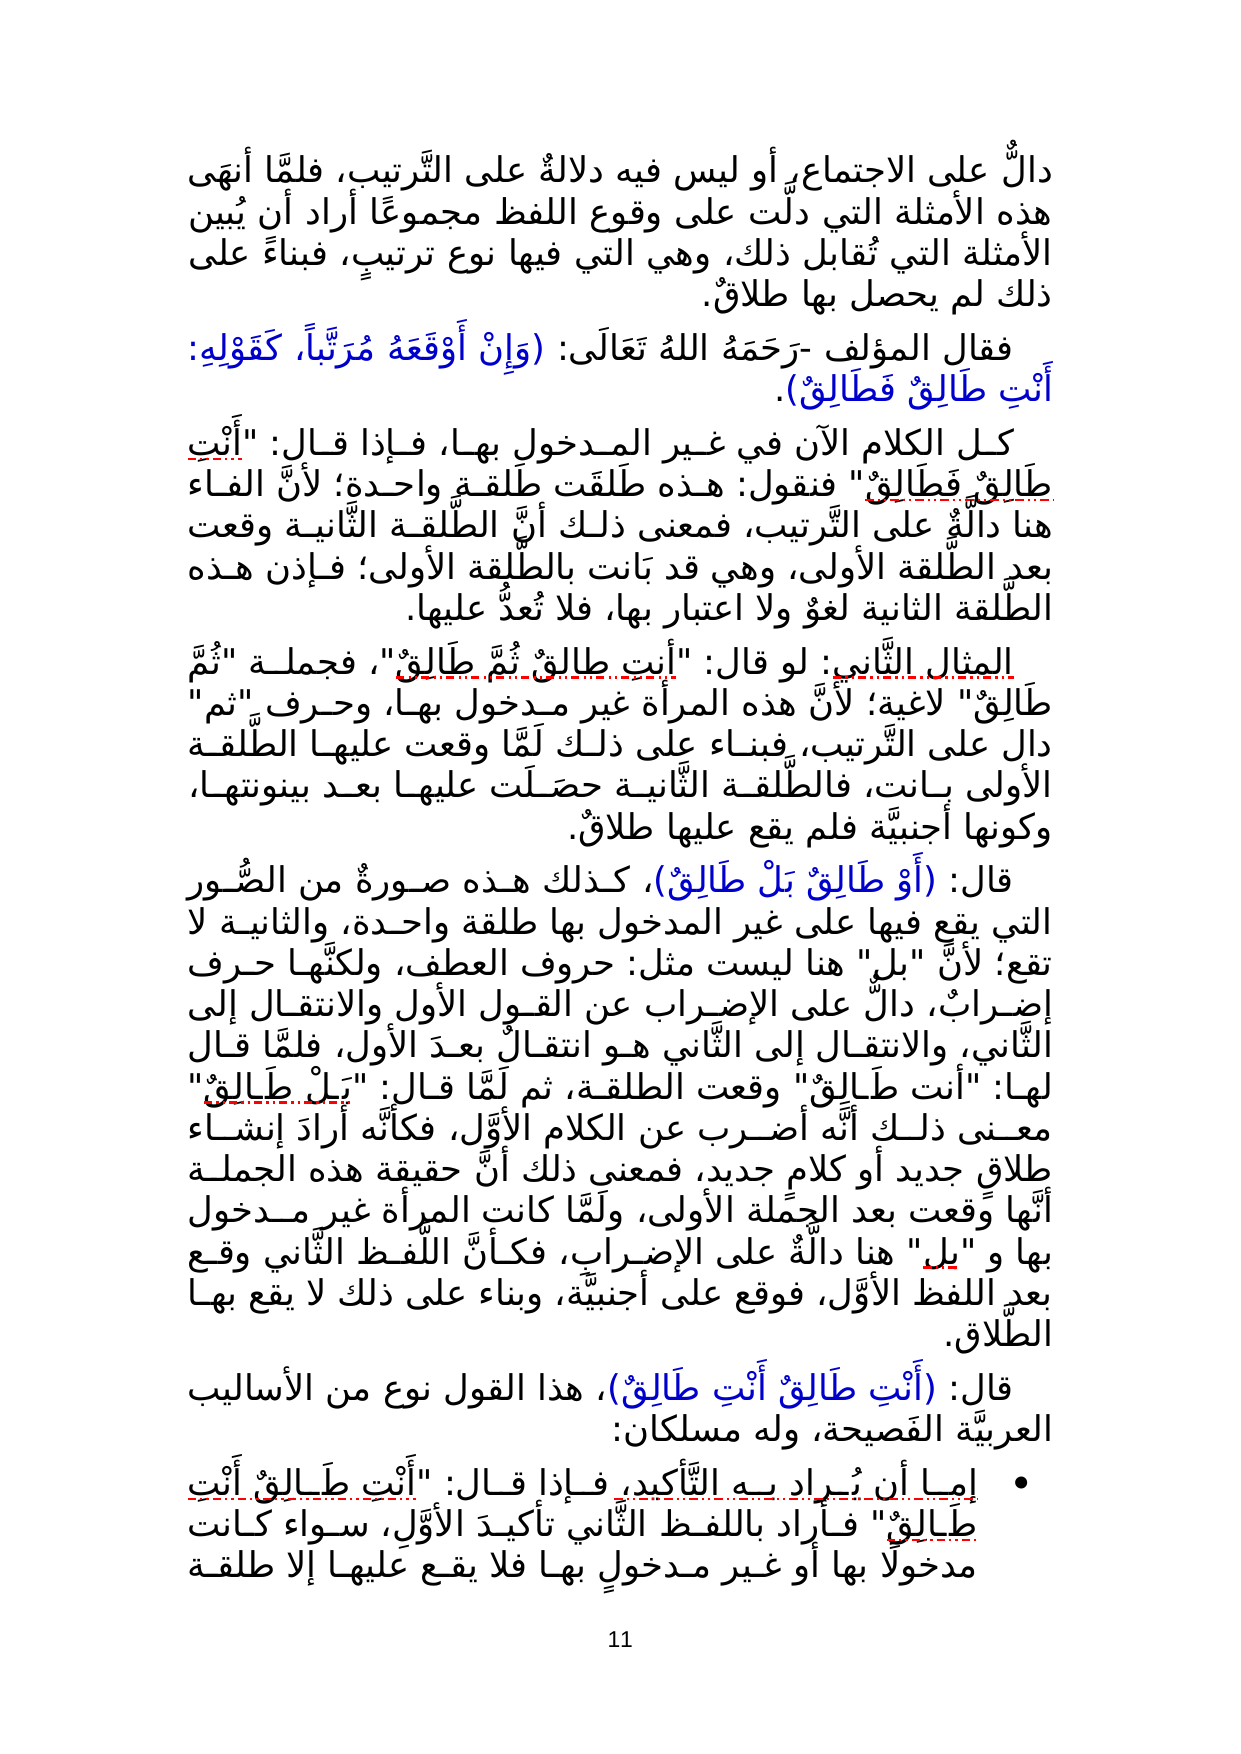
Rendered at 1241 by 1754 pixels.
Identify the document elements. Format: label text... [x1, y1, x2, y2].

text المثال الثَّاني: لو قال: "أنتِ طالقٌ ثُمَّ طَالِقٌ"، فجملة "ثُمَّ طَالِقٌ" لاغية؛ لأنَّ هذه المرأة غير مدخول بها، وحرف "ثم" دال على التَّرتيب، فبناء على ذلك لَمَّا وقعت عليها الطَّلقة الأولى بانت، فالطَّلقة الثَّانية حصَلَت عليها بعد بينونتها، وكونها أجنبيَّة فلم يقع عليها طلاقٌ. [187, 641, 1053, 847]
text كل الكلام الآن في غير المدخول بها، فإذا قال: "أَنْتِ طَالِقٌ فَطَالِقٌ" فنقول: هذه طَلقَت طَلقة واحدة؛ لأنَّ الفاء هنا دالَّةٌ على التَّرتيب، فمعنى ذلك أنَّ الطَّلقة الثَّانية وقعت بعد الطَّلقة الأولى، وهي قد بَانت بالطَّلقة الأولى؛ فإذن هذه الطَّلقة الثانية لغوٌ ولا اعتبار بها، فلا تُعدُّ عليها. [187, 422, 1053, 629]
text فقال المؤلف -رَحَمَهُ اللهُ تَعَالَى: (وَإِنْ أَوْقَعَهُ مُرَتَّباً، كَقَوْلِهِ: أَنْتِ طَالِقٌ فَطَالِقٌ). [187, 327, 1053, 410]
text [187, 150, 1053, 315]
text قال: (أَنْتِ طَالِقٌ أَنْتِ طَالِقٌ)، هذا القول نوع من الأساليب العربيَّة الفَصيحة، وله مسلكان: [187, 1367, 1053, 1450]
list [187, 1462, 1015, 1586]
text قال: (أَوْ طَالِقٌ بَلْ طَالِقٌ)، كذلك هذه صورةٌ من الصُّور التي يقع فيها على غير المدخول بها طلقة واحدة، والثانية لا تقع؛ لأنَّ "بل" هنا ليست مثل: حروف العطف، ولكنَّها حرف إضرابٌ، دالٌّ على الإضراب عن القول الأول والانتقال إلى الثَّاني، والانتقال إلى الثَّاني هو انتقالٌ بعدَ الأول، فلمَّا قال لها: "أنت طَالِقٌ" وقعت الطلقة، ثم لَمَّا قال: "بَلْ طَالِقٌ" معنى ذلك أنَّه أضرب عن الكلام الأوَّل، فكأنَّه أرادَ إنشاء طلاقٍ جديد أو كلامٍ جديد، فمعنى ذلك أنَّ حقيقة هذه الجملة أنَّها وقعت بعد الجملة الأولى، ولَمَّا كانت المرأة غير مدخول بها و "بل" هنا دالَّةٌ على الإضرابِ، فكأنَّ اللَّفظ الثَّاني وقع بعد اللفظ الأوَّل، فوقع على أجنبيَّة، وبناء على ذلك لا يقع بها الطَّلاق. [187, 860, 1053, 1355]
